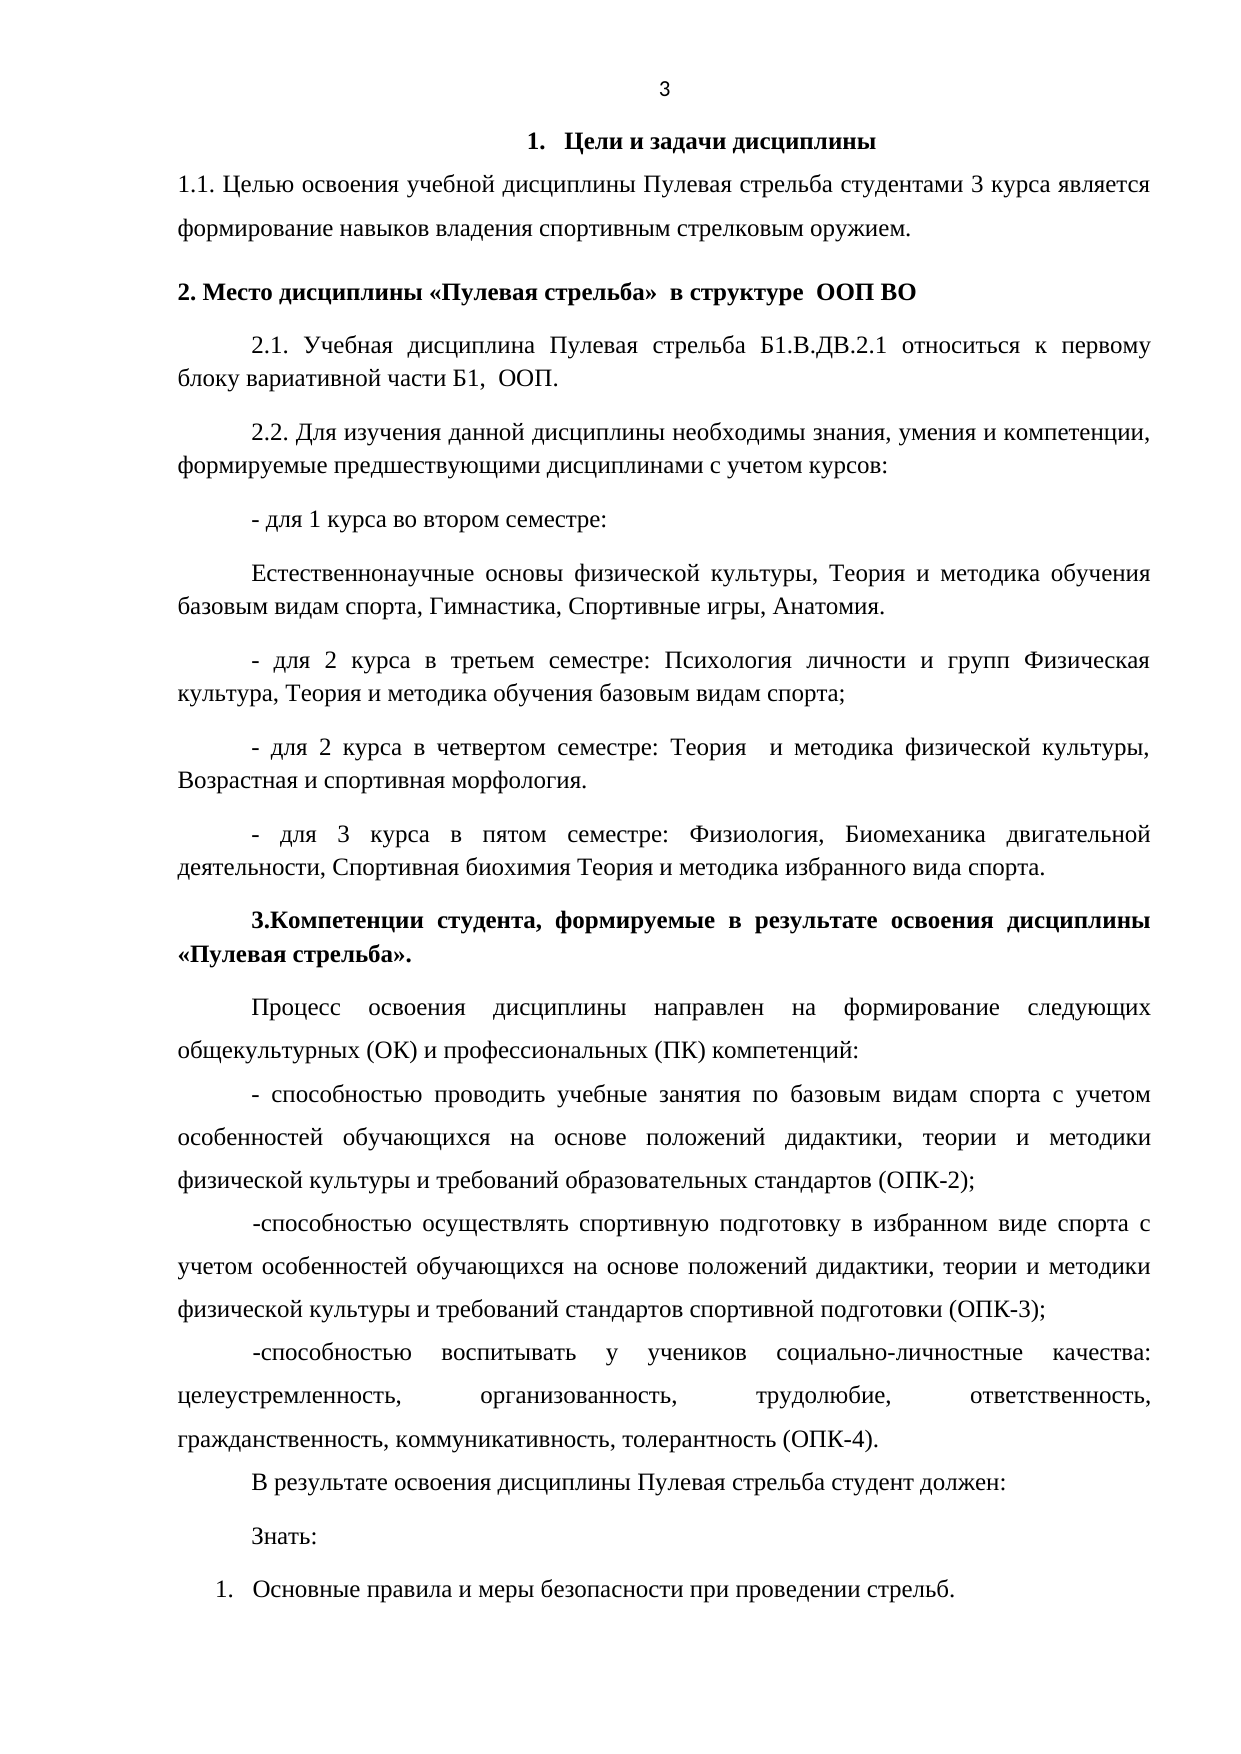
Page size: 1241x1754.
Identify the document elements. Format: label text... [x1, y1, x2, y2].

text -способностью осуществлять спортивную подготовку в избранном виде спорта с учетом особенностей обучающихся на основе положений дидактики, теории и методики физической культуры и требований стандартов спортивной подготовки (ОПК-3); [177, 1208, 1152, 1323]
text - для 3 курса в пятом семестре: Физиология, Биомеханика двигательной деятельности, Спортивная биохимия Теория и методика избранного вида спорта. [177, 819, 1152, 881]
text 1.1. Целью освоения учебной дисциплины Пулевая стрельба студентами 3 курса является формирование навыков владения спортивным стрелковым оружием. [177, 169, 1152, 241]
text - способностью проводить учебные занятия по базовым видам спорта с учетом особенностей обучающихся на основе положений дидактики, теории и методики физической культуры и требований образовательных стандартов (ОПК-2); [177, 1079, 1152, 1194]
text 2.1. Учебная дисциплина Пулевая стрельба Б1.В.ДВ.2.1 относиться к первому блоку вариативной части Б1, ООП. [177, 331, 1152, 392]
list Цели и задачи дисциплины [251, 126, 1152, 155]
list Основные правила и меры безопасности при проведении стрельб. [215, 1574, 1152, 1603]
text В результате освоения дисциплины Пулевая стрельба студент должен: [177, 1467, 1152, 1496]
text - для 2 курса в третьем семестре: Психология личности и групп Физическая культура, Теория и методика обучения базовым видам спорта; [177, 645, 1152, 707]
text 2. Место дисциплины «Пулевая стрельба» в структуре ООП ВО [177, 277, 1152, 305]
text Процесс освоения дисциплины направлен на формирование следующих общекультурных (ОК) и профессиональных (ПК) компетенций: [177, 992, 1152, 1064]
text 2.2. Для изучения данной дисциплины необходимы знания, умения и компетенции, формируемые предшествующими дисциплинами с учетом курсов: [177, 417, 1152, 479]
text 3.Компетенции студента, формируемые в результате освоения дисциплины «Пулевая стрельба». [177, 906, 1152, 967]
text Естественнонаучные основы физической культуры, Теория и методика обучения базовым видам спорта, Гимнастика, Спортивные игры, Анатомия. [177, 558, 1152, 620]
text Знать: [177, 1521, 1152, 1549]
text -способностью воспитывать у учеников социально-личностные качества: целеустремленность, организованность, трудолюбие, ответственность, гражданственность, коммуникативность, толерантность (ОПК-4). [177, 1337, 1152, 1452]
text - для 2 курса в четвертом семестре: Теория и методика физической культуры, Возрастная и спортивная морфология. [177, 732, 1152, 794]
text - для 1 курса во втором семестре: [177, 504, 1152, 533]
